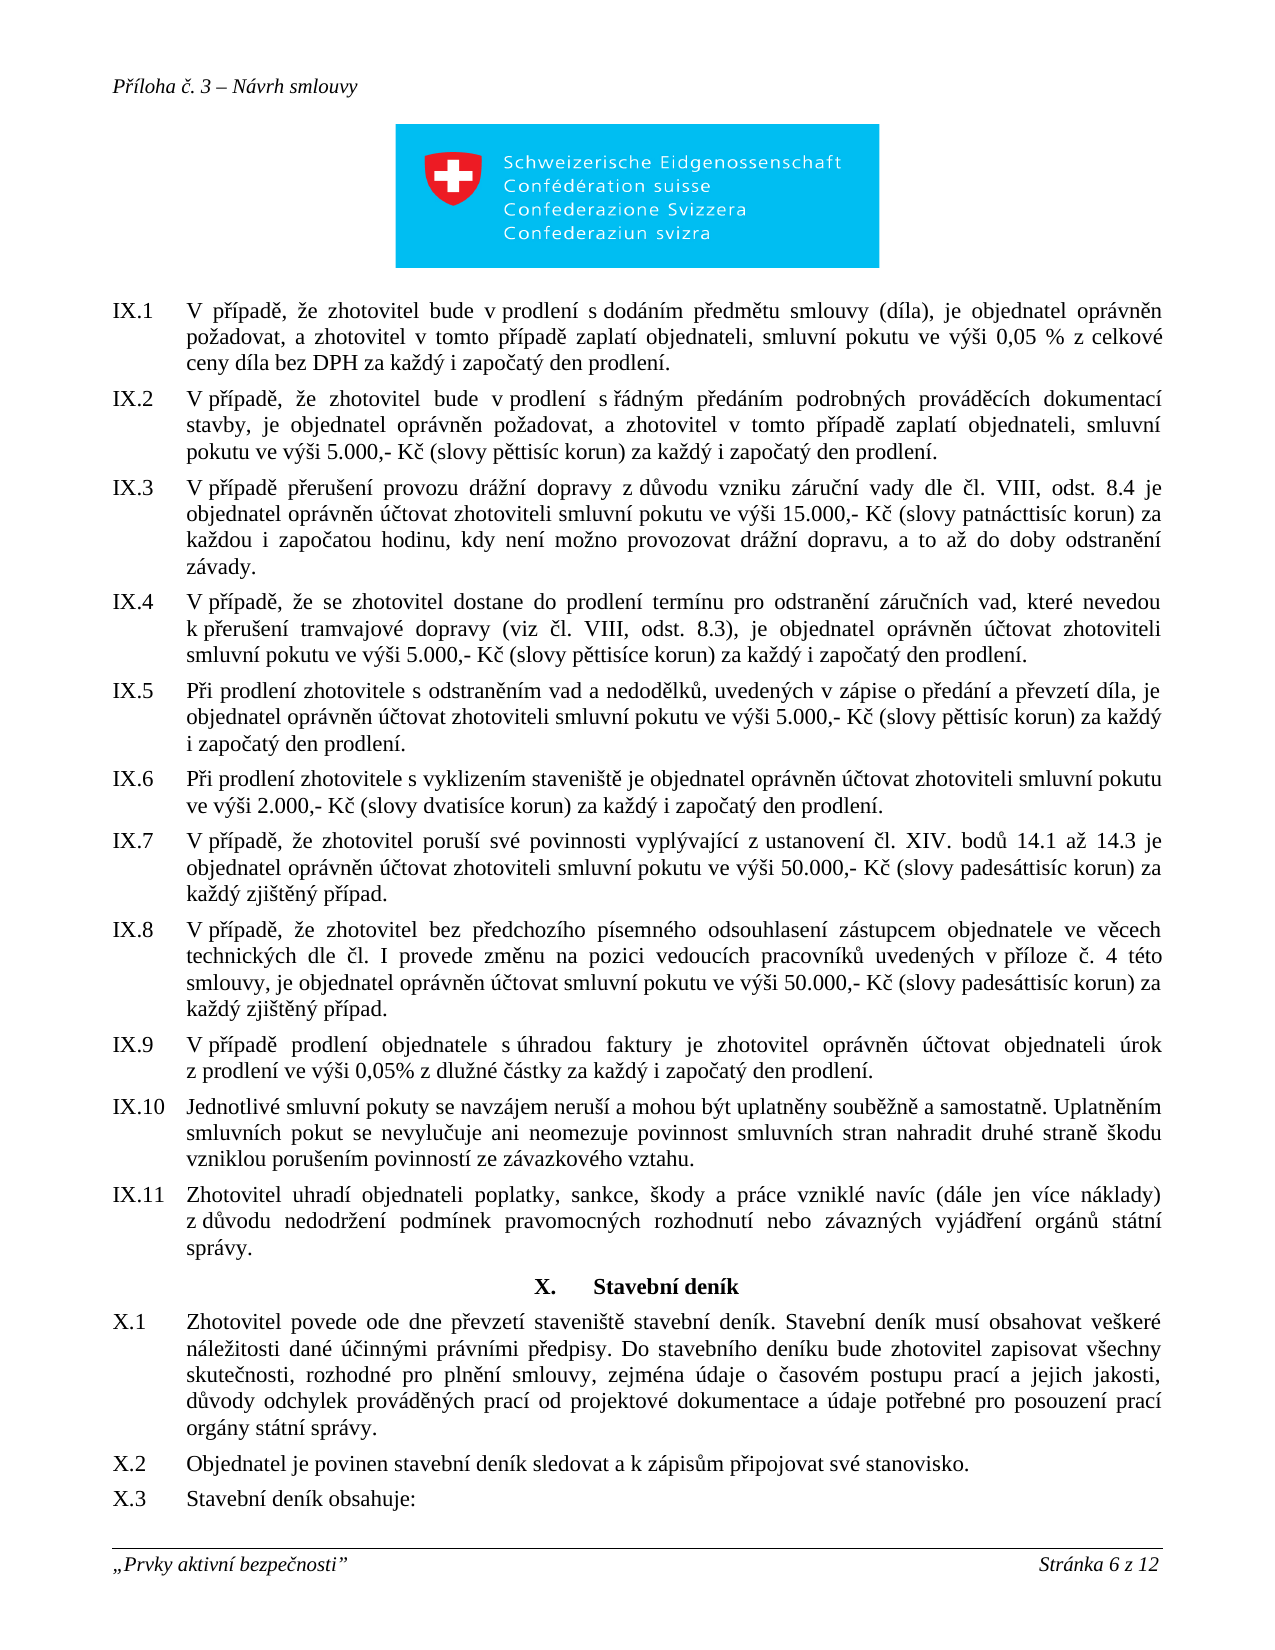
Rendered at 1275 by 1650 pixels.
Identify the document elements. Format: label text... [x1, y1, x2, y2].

list V případě, že se zhotovitel dostane do prodlení termínu pro odstranění záručních vad, které nevedou k přerušení tramvajové dopravy (viz čl. VIII, odst. 8.3), je objednatel oprávněn účtovat zhotoviteli smluvní pokutu ve výši 5.000,- Kč (slovy pěttisíce korun) za každý i započatý den prodlení. [112, 588, 1163, 667]
list V případě, že zhotovitel bude v prodlení s řádným předáním podrobných prováděcích dokumentací stavby, je objednatel oprávněn požadovat, a zhotovitel v tomto případě zaplatí objednateli, smluvní pokutu ve výši 5.000,- Kč (slovy pěttisíc korun) za každý i započatý den prodlení. [112, 385, 1163, 464]
picture [425, 153, 481, 205]
list Stavební deník [112, 1273, 1161, 1299]
list Objednatel je povinen stavební deník sledovat a k zápisům připojovat své stanovisko. [112, 1449, 1163, 1476]
list Při prodlení zhotovitele s vyklizením staveniště je objednatel oprávněn účtovat zhotoviteli smluvní pokutu ve výši 2.000,- Kč (slovy dvatisíce korun) za každý i započatý den prodlení. [112, 765, 1163, 818]
list V případě, že zhotovitel bez předchozího písemného odsouhlasení zástupcem objednatele ve věcech technických dle čl. I provede změnu na pozici vedoucích pracovníků uvedených v příloze č. 4 této smlouvy, je objednatel oprávněn účtovat smluvní pokutu ve výši 50.000,- Kč (slovy padesáttisíc korun) za každý zjištěný případ. [112, 916, 1163, 1021]
list V případě přerušení provozu drážní dopravy z důvodu vzniku záruční vady dle čl. VIII, odst. 8.4 je objednatel oprávněn účtovat zhotoviteli smluvní pokutu ve výši 15.000,- Kč (slovy patnácttisíc korun) za každou i započatou hodinu, kdy není možno provozovat drážní dopravu, a to až do doby odstranění závady. [112, 474, 1163, 579]
list Při prodlení zhotovitele s odstraněním vad a nedodělků, uvedených v zápise o předání a převzetí díla, je objednatel oprávněn účtovat zhotoviteli smluvní pokutu ve výši 5.000,- Kč (slovy pěttisíc korun) za každý i započatý den prodlení. [112, 677, 1163, 756]
list Zhotovitel povede ode dne převzetí staveniště stavební deník. Stavební deník musí obsahovat veškeré náležitosti dané účinnými právními předpisy. Do stavebního deníku bude zhotovitel zapisovat všechny skutečnosti, rozhodné pro plnění smlouvy, zejména údaje o časovém postupu prací a jejich jakosti, důvody odchylek prováděných prací od projektové dokumentace a údaje potřebné pro posouzení prací orgány státní správy. [112, 1308, 1163, 1440]
list V případě, že zhotovitel poruší své povinnosti vyplývající z ustanovení čl. XIV. bodů 14.1 až 14.3 je objednatel oprávněn účtovat zhotoviteli smluvní pokutu ve výši 50.000,- Kč (slovy padesáttisíc korun) za každý zjištěný případ. [112, 827, 1163, 906]
list V případě, že zhotovitel bude v prodlení s dodáním předmětu smlouvy (díla), je objednatel oprávněn požadovat, a zhotovitel v tomto případě zaplatí objednateli, smluvní pokutu ve výši 0,05 % z celkové ceny díla bez DPH za každý i započatý den prodlení. [112, 297, 1163, 376]
list Zhotovitel uhradí objednateli poplatky, sankce, škody a práce vzniklé navíc (dále jen více náklady) z důvodu nedodržení podmínek pravomocných rozhodnutí nebo závazných vyjádření orgánů státní správy. [112, 1181, 1163, 1260]
list Stavební deník obsahuje: [112, 1485, 1163, 1512]
list V případě prodlení objednatele s úhradou faktury je zhotovitel oprávněn účtovat objednateli úrok z prodlení ve výši 0,05% z dlužné částky za každý i započatý den prodlení. [112, 1031, 1163, 1083]
list Jednotlivé smluvní pokuty se navzájem neruší a mohou být uplatněny souběžně a samostatně. Uplatněním smluvních pokut se nevylučuje ani neomezuje povinnost smluvních stran nahradit druhé straně škodu vzniklou porušením povinností ze závazkového vztahu. [112, 1093, 1163, 1172]
